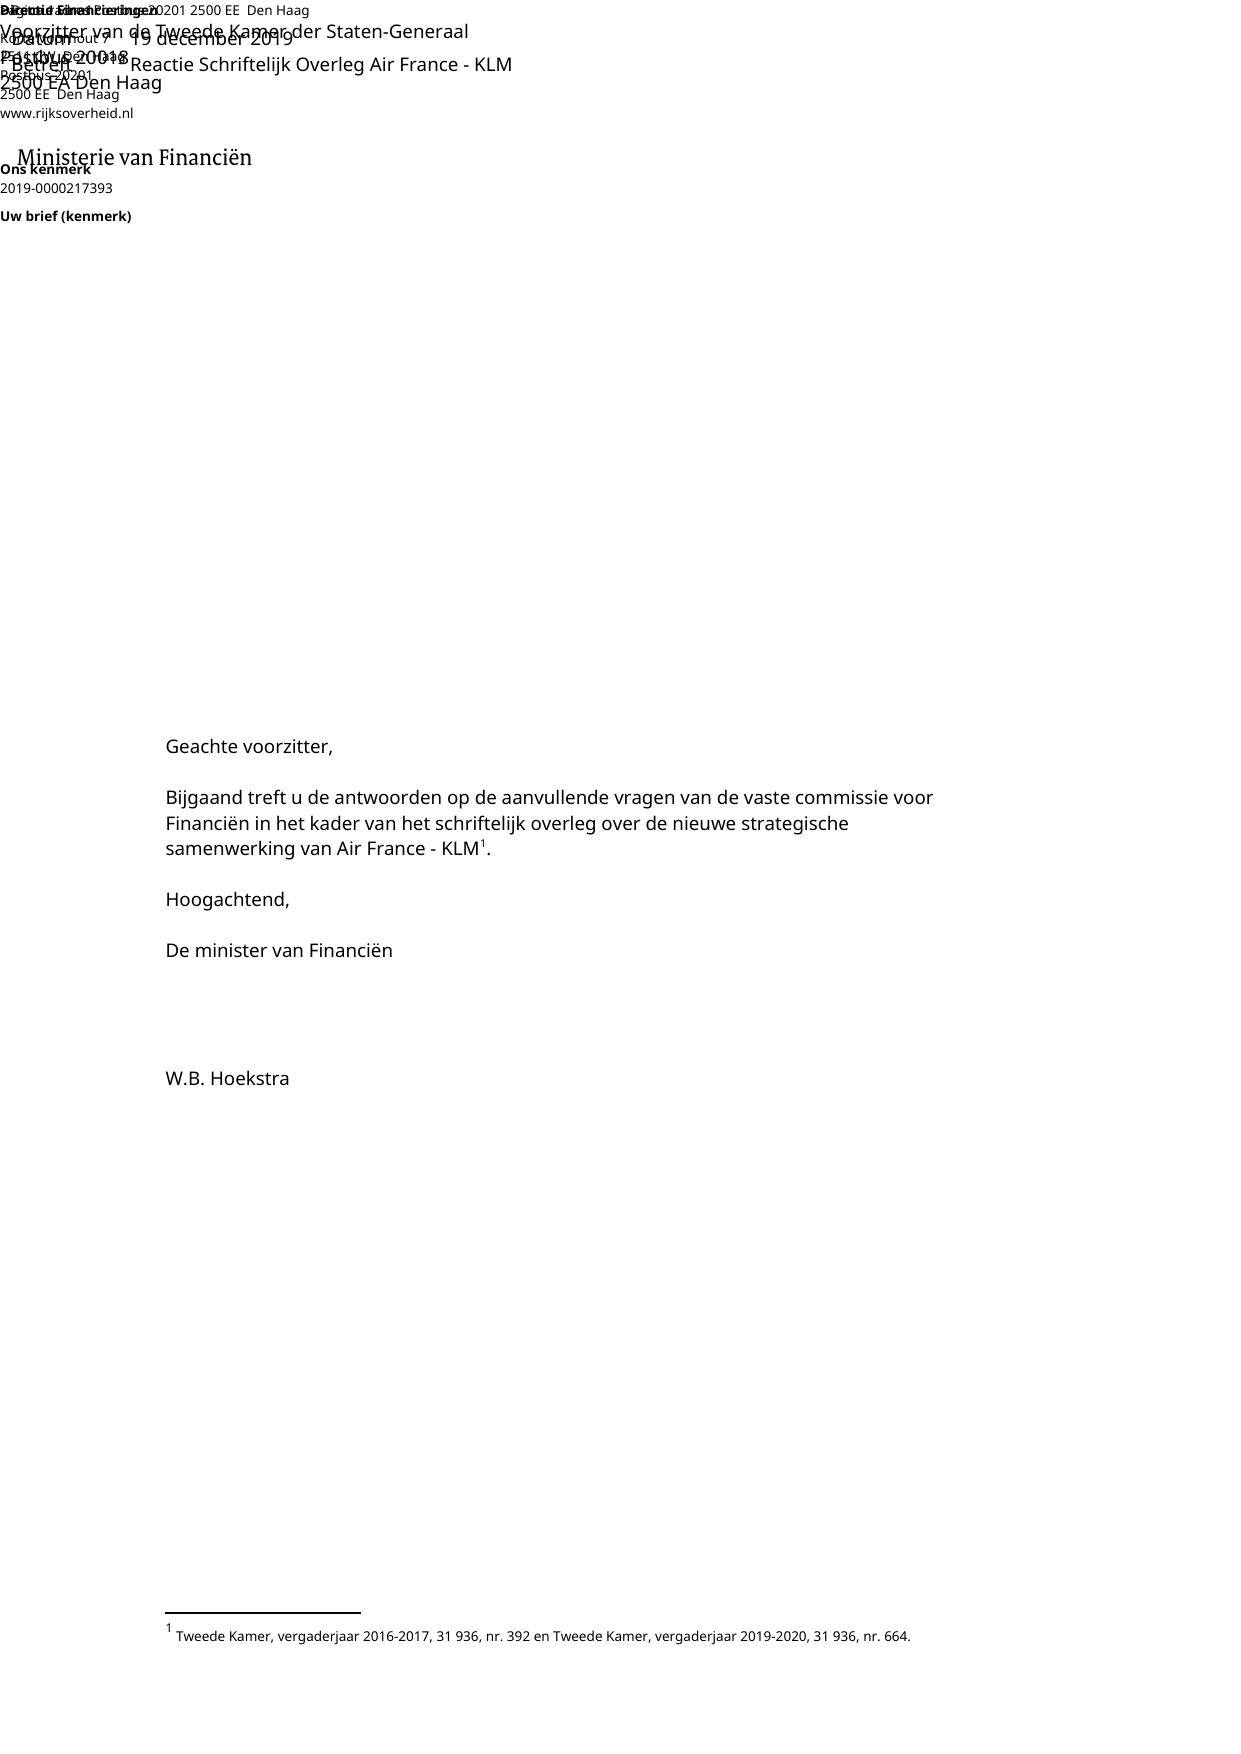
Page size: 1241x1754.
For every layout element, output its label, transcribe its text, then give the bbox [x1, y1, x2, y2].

text De minister van Financiën [165, 938, 945, 963]
text W.B. Hoekstra [165, 1065, 945, 1091]
text Geachte voorzitter, [165, 734, 945, 759]
text Bijgaand treft u de antwoorden op de aanvullende vragen van de vaste commissie voor Financiën in het kader van het schriftelijk overleg over de nieuwe strategische samenwerking van Air France - KLM. [165, 785, 945, 861]
picture [0, 0, 384, 220]
text Hoogachtend, [165, 887, 945, 912]
